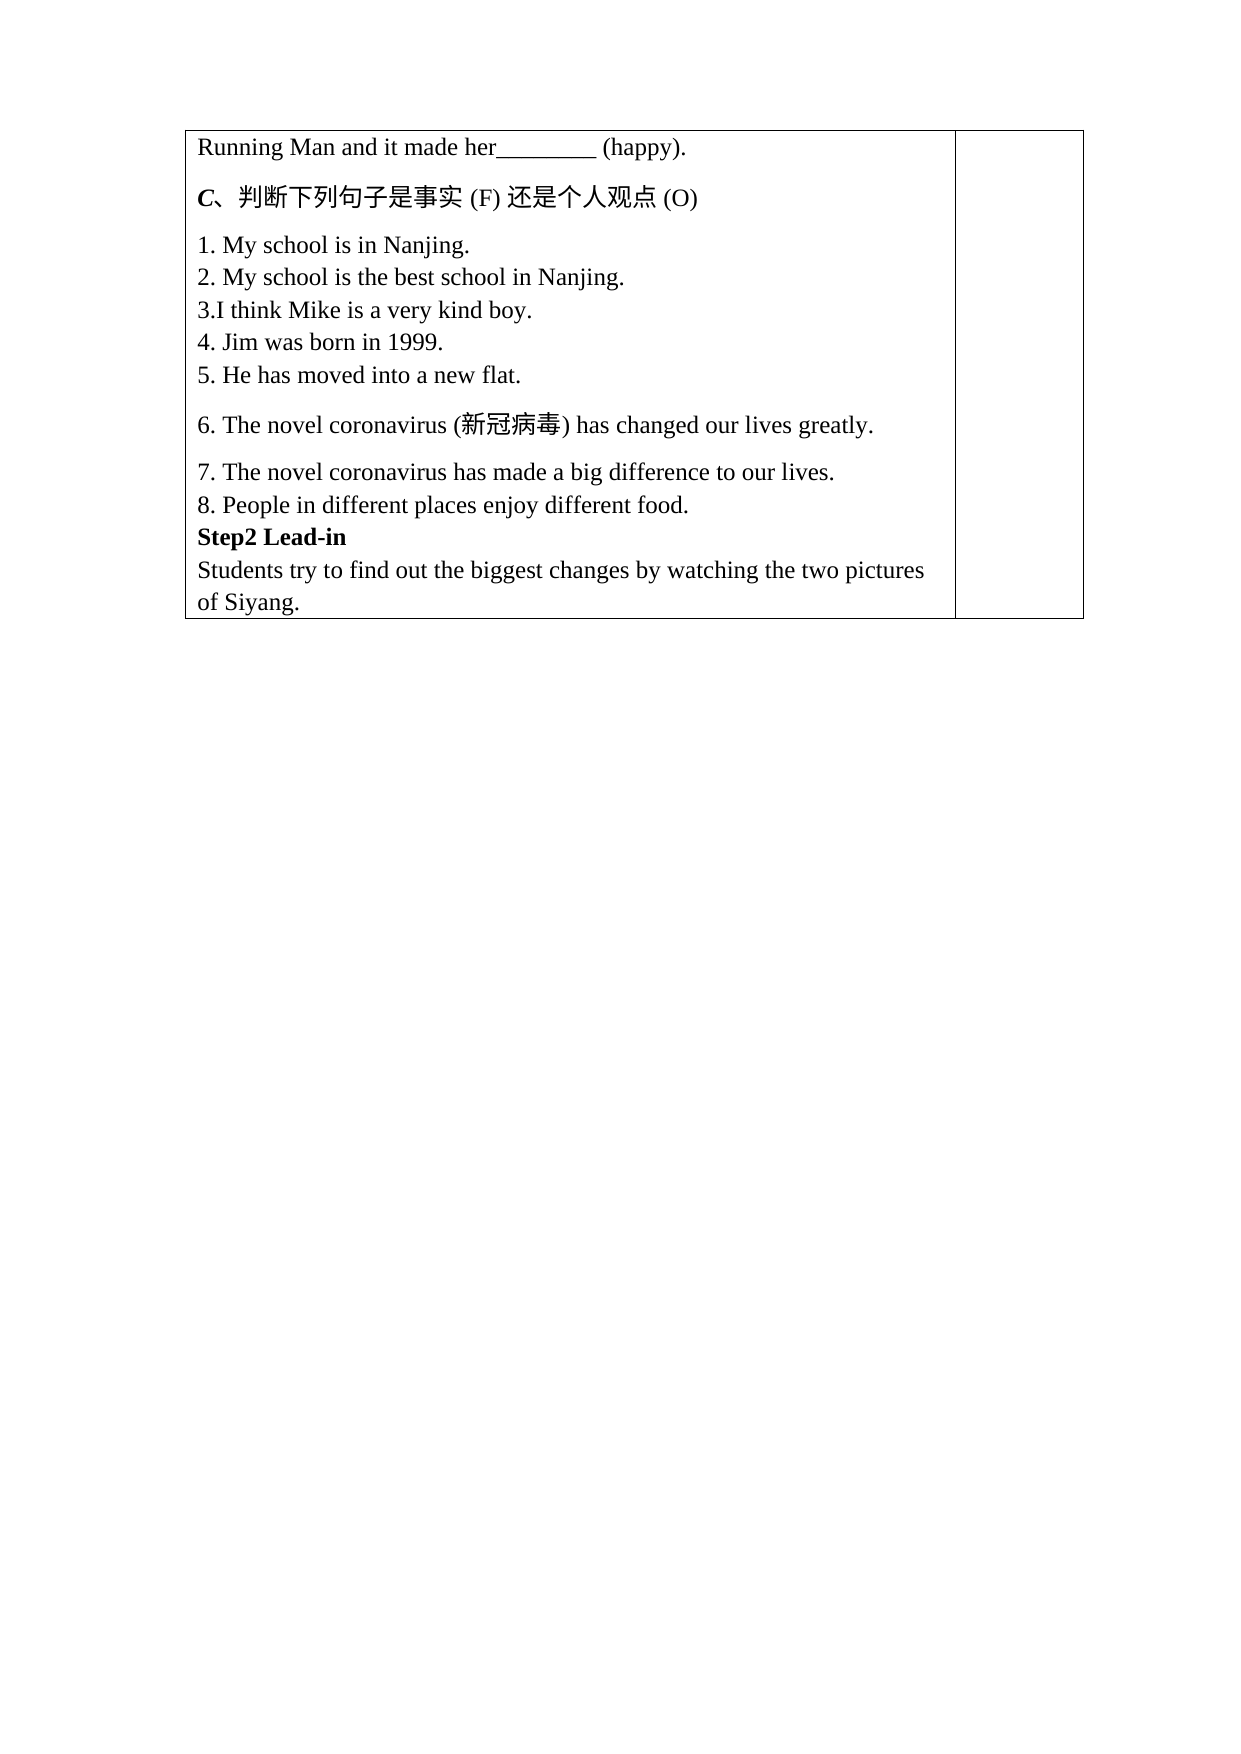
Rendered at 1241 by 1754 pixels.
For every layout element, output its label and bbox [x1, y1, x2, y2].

table_cell [956, 131, 1083, 618]
table_cell [186, 131, 955, 618]
